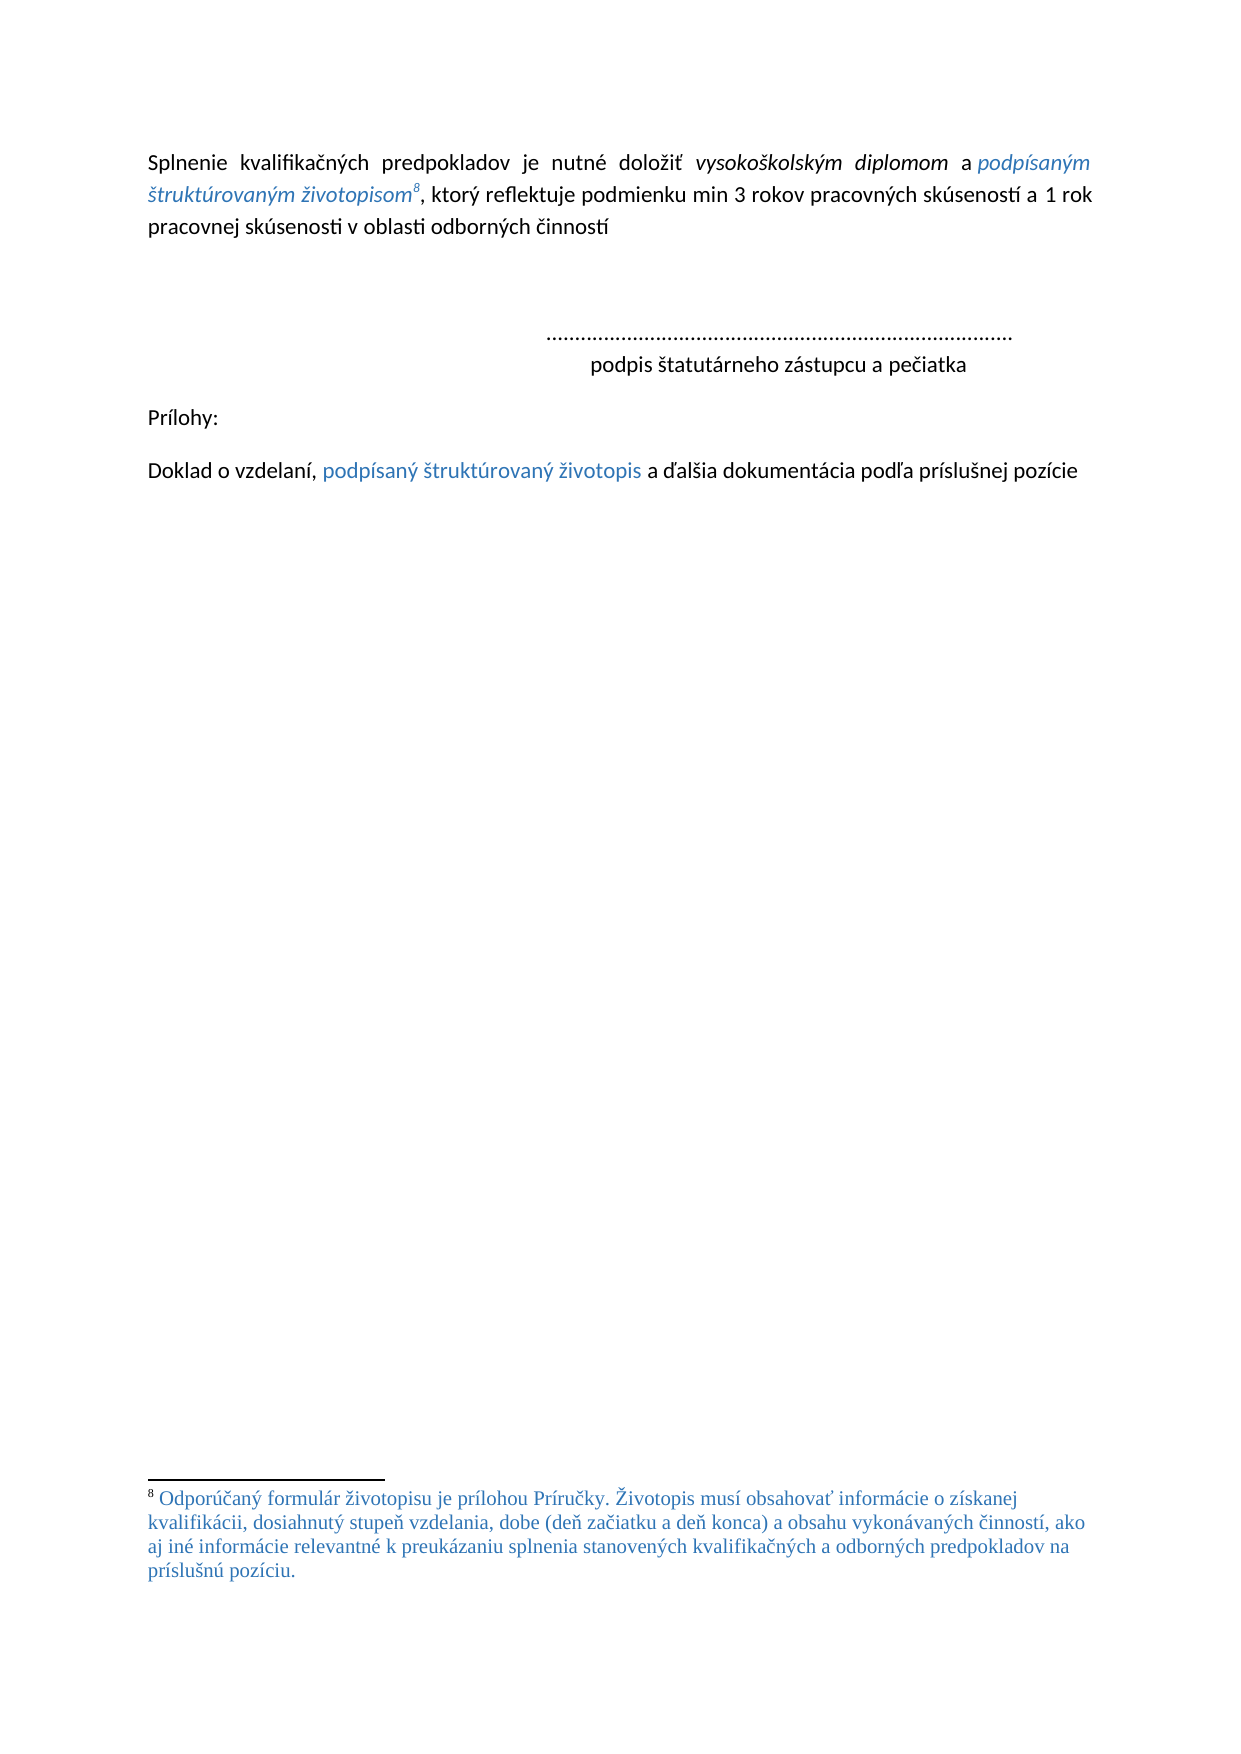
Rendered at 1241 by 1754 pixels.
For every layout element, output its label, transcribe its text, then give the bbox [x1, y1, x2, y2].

text Doklad o vzdelaní, podpísaný štruktúrovaný životopis a ďalšia dokumentácia podľa príslušnej pozície [148, 456, 1093, 484]
text Prílohy: [148, 403, 1093, 431]
text ................................................................................. podpis štatutárneho zástupcu a pečiatka [148, 318, 1093, 378]
text Splnenie kvalifikačných predpokladov je nutné doložiť vysokoškolským diplomom a podpísaným štruktúrovaným životopisom, ktorý reflektuje podmienku min 3 rokov pracovných skúseností a 1 rok pracovnej skúsenosti v oblasti odborných činností [148, 148, 1093, 240]
